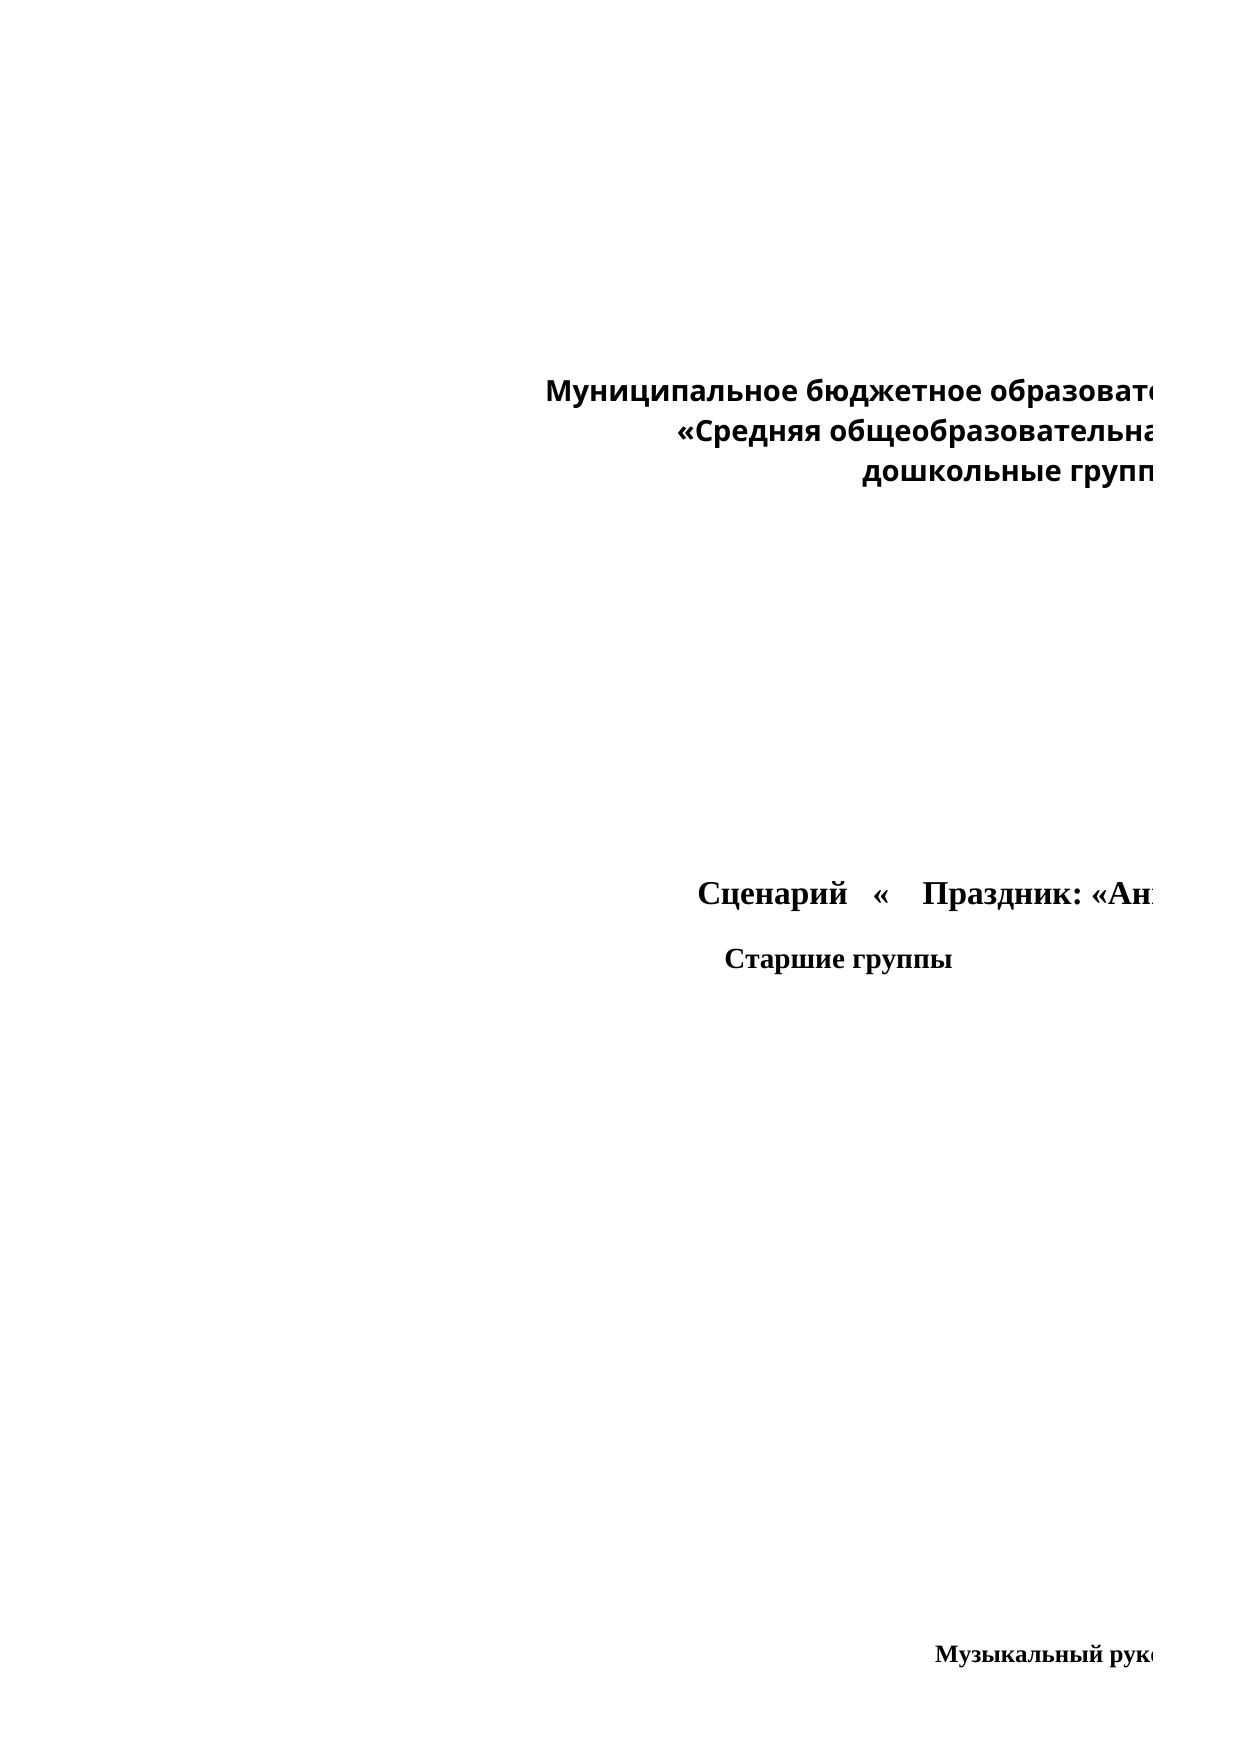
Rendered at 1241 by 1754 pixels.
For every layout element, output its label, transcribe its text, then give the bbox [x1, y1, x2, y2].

text Действующие лица: [177, 134, 1152, 1636]
